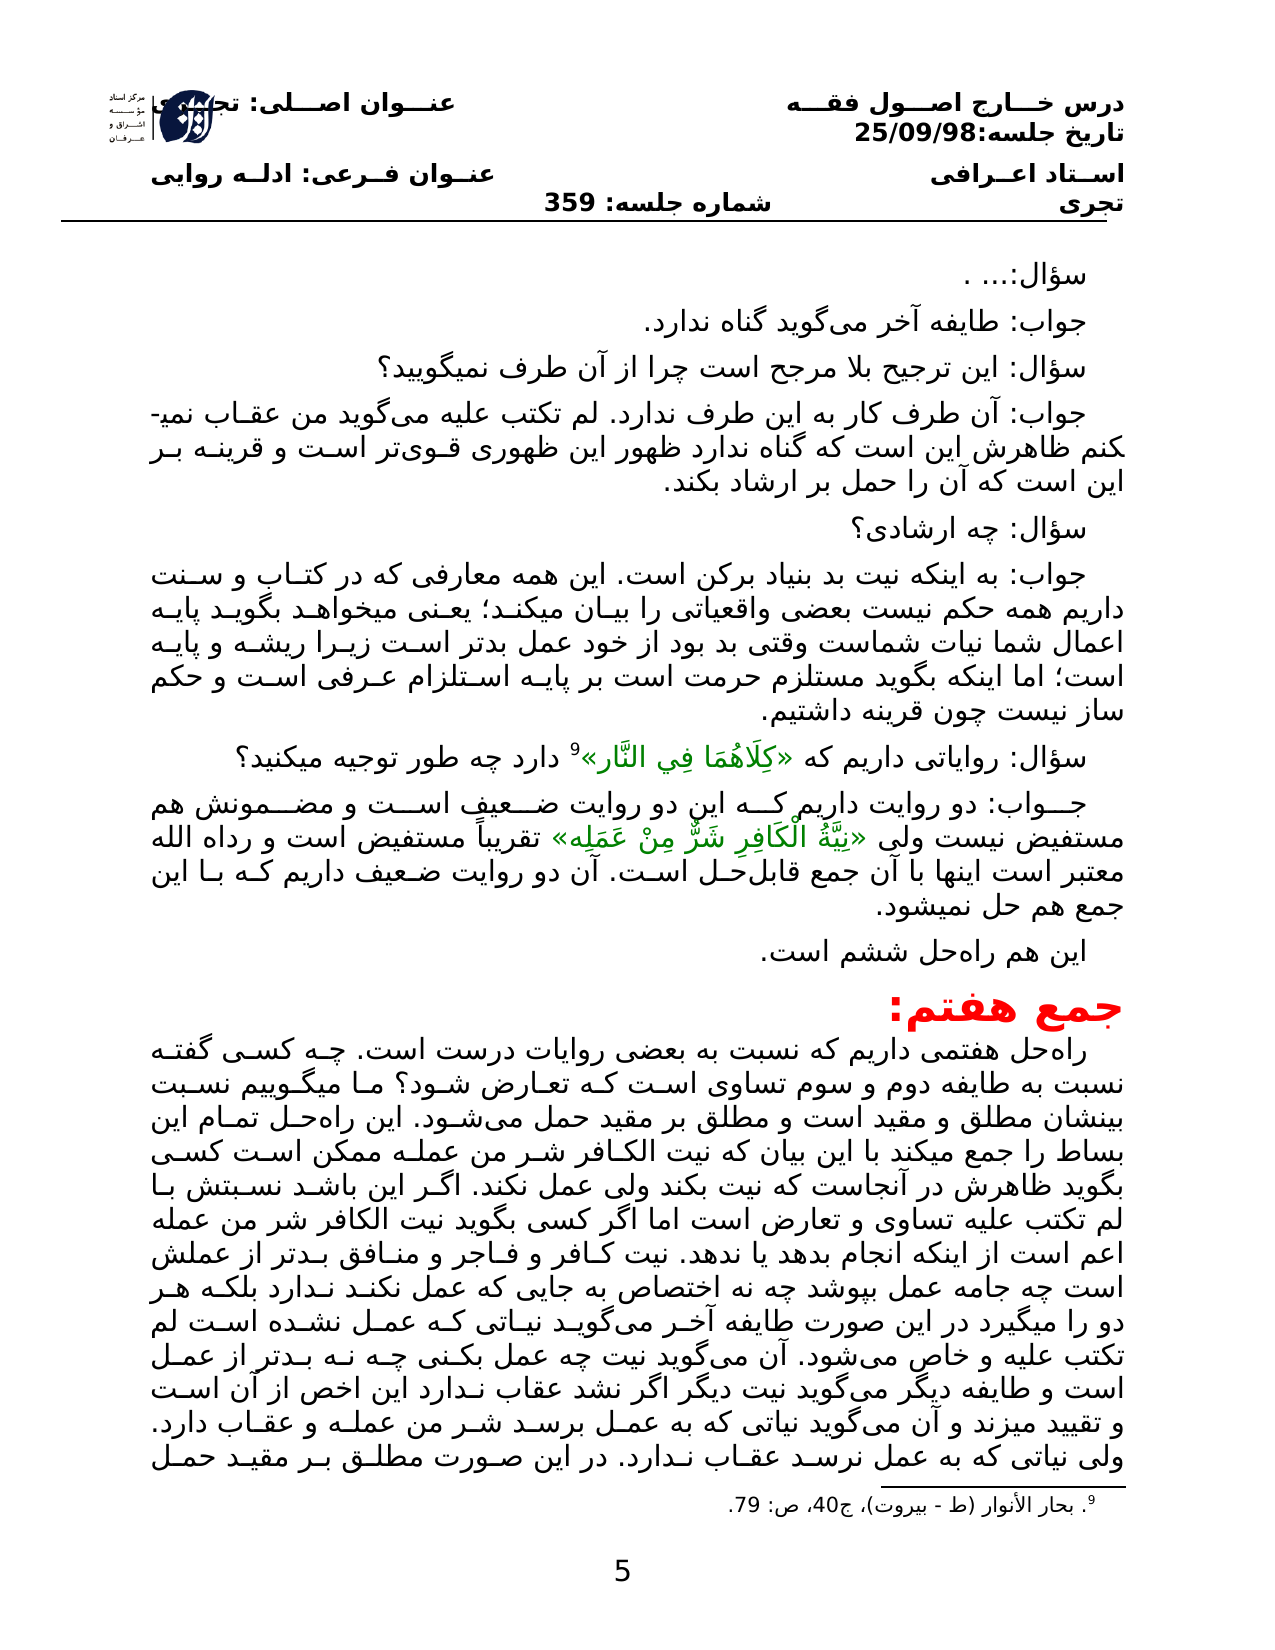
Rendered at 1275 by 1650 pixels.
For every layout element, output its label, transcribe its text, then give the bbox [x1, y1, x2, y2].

list جواب: آن طرف کار به این طرف ندارد. لم تکتب علیه می‌گوید من عقاب نمیکنم ظاهرش این است که گناه ندارد ظهور این ظهوری قوی‌تر است و قرینه بر این است که آن را حمل بر ارشاد بکند. [150, 397, 1125, 499]
picture [102, 86, 215, 146]
list جواب: طایفه آخر می‌گوید گناه ندارد. [150, 304, 1125, 338]
list سؤال:... . [150, 257, 1125, 291]
subtitle جمع هفتم: [150, 981, 1125, 1032]
list جواب: به اینکه نیت بد بنیاد برکن است. این همه معارفی که در کتاب و سنت داریم همه حکم نیست بعضی واقعیاتی را بیان میکند؛ یعنی میخواهد بگوید پایه اعمال شما نیات شماست وقتی بد بود از خود عمل بدتر است زیرا ریشه و پایه است؛ اما اینکه بگوید مستلزم حرمت است بر پایه استلزام عرفی است و حکم ساز نیست چون قرینه داشتیم. [150, 558, 1125, 727]
list این هم راه‌حل ششم است. [150, 935, 1125, 969]
list سؤال: این ترجیح بلا مرجح است چرا از آن طرف نمیگویید؟ [150, 350, 1125, 384]
list سؤال: چه ارشادی؟ [150, 511, 1125, 545]
list سؤال: روایاتی داریم که «كِلَاهُمَا فِي النَّار» دارد چه طور توجیه میکنید؟ [150, 740, 1125, 774]
list جواب: دو روایت داریم که این دو روایت ضعیف است و مضمونش هم مستفیض نیست ولی «نِيَّةُ الْكَافِرِ شَرٌّ مِنْ عَمَلِه‏» تقریباً مستفیض است و رداه الله معتبر است اینها با آن جمع قابل‌حل است. آن دو روایت ضعیف داریم که با این جمع هم حل نمیشود. [150, 786, 1125, 922]
